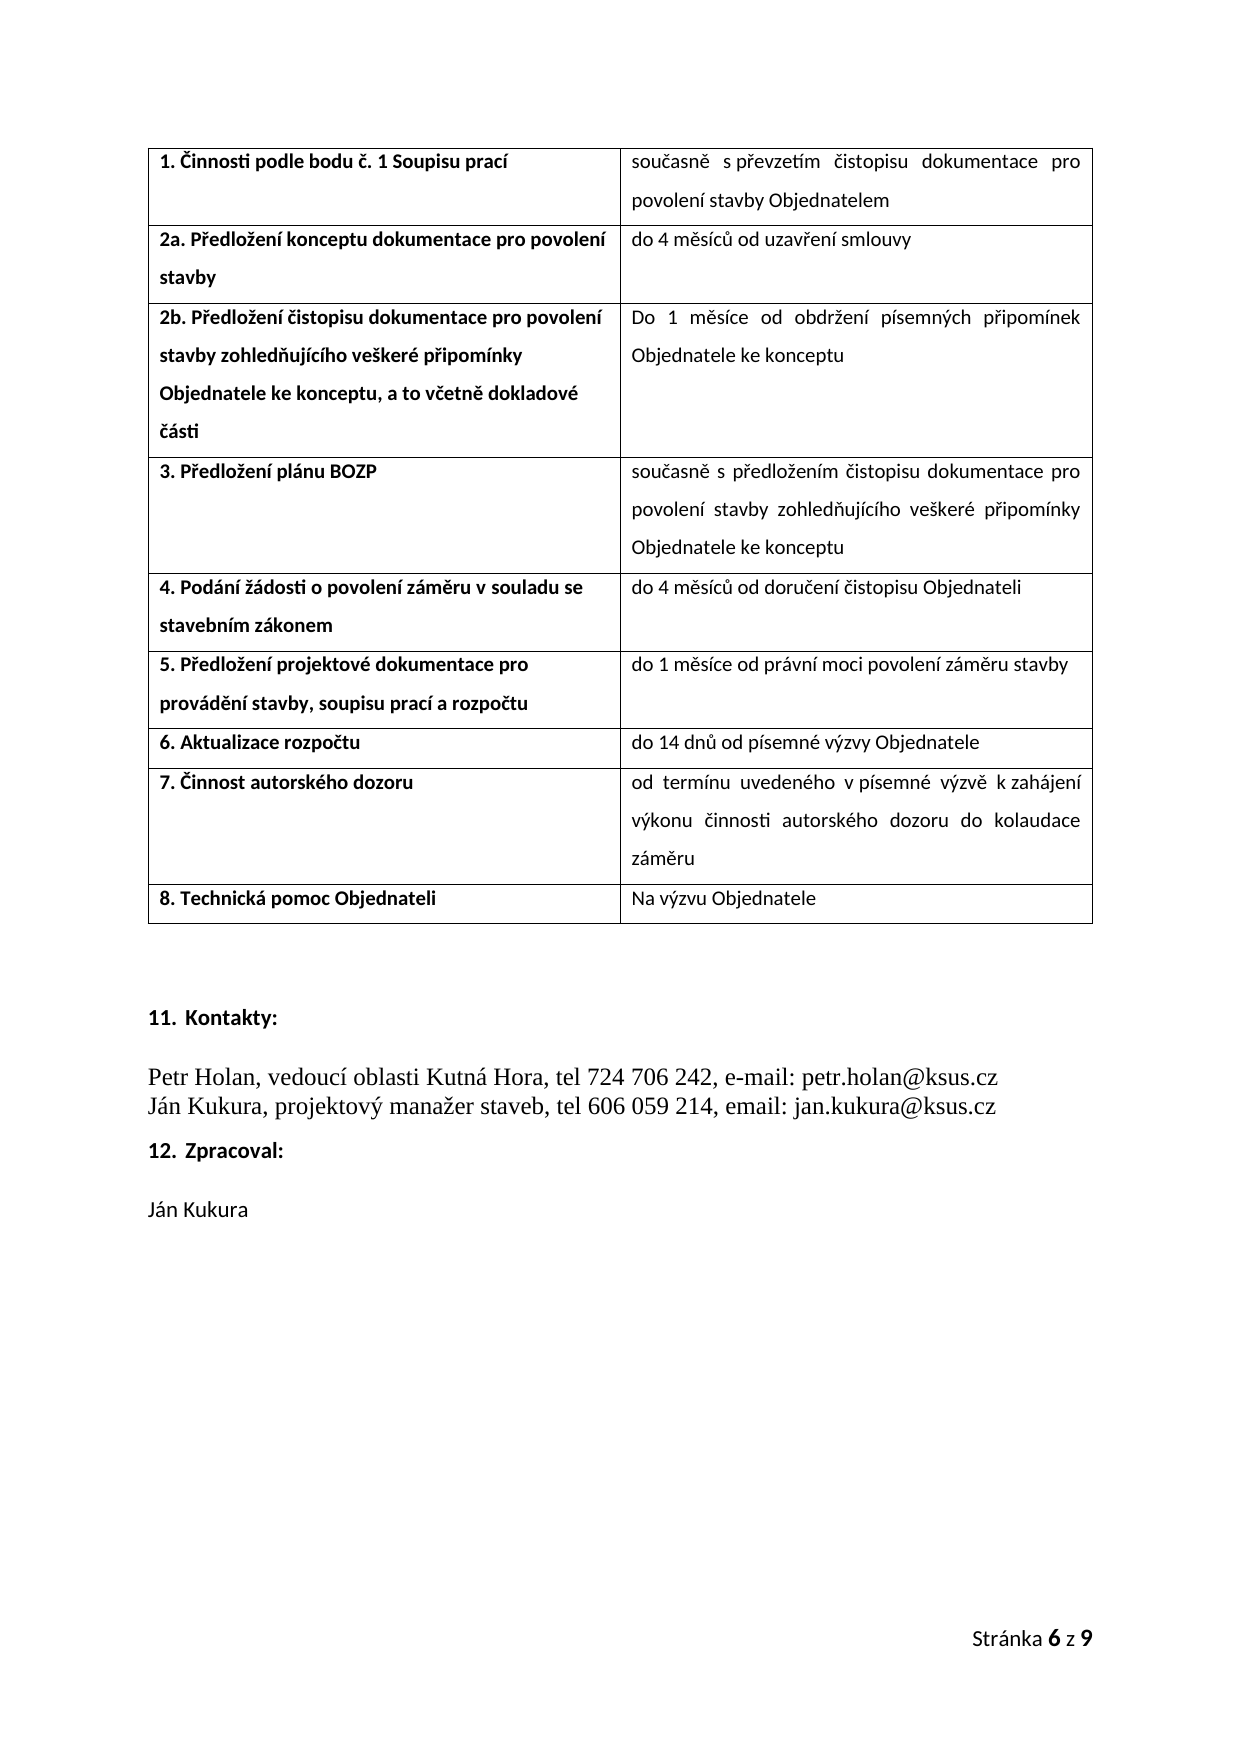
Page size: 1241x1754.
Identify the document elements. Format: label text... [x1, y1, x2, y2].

table_cell do od doručení čistopisu Objednateli [621, 574, 1092, 651]
table_cell 7. Činnost autorského dozoru [149, 769, 620, 884]
subtitle Zpracoval: [148, 1136, 1093, 1164]
text Ján Kukura, projektový manažer staveb, tel 606 059 214, email: jan.kukura@ksus.cz [148, 1091, 1093, 1119]
subtitle Kontakty: [148, 1003, 1093, 1031]
table_cell 8. Technická pomoc Objednateli [149, 885, 620, 923]
text Ján Kukura [148, 1195, 1093, 1223]
table_cell do od písemné výzvy Objednatele [621, 729, 1092, 768]
table_cell 6. Aktualizace rozpočtu [149, 729, 620, 768]
table_cell 2a. Předložení konceptu dokumentace pro povolení stavby [149, 226, 620, 303]
table_cell Na výzvu Objednatele [621, 885, 1092, 923]
table_cell do od právní moci povolení záměru stavby [621, 652, 1092, 728]
table_cell od obdržení písemných připomínek Objednatele ke konceptu [621, 304, 1092, 457]
table_cell od termínu uvedeného v písemné výzvě k zahájení výkonu činnosti autorského dozoru do kolaudace záměru [621, 769, 1092, 884]
table_cell 2b. Předložení čistopisu dokumentace pro povolení stavby zohledňujícího veškeré připomínky Objednatele ke konceptu, a to včetně dokladové části [149, 304, 620, 457]
table_cell 3. Předložení plánu BOZP [149, 458, 620, 573]
table_cell 4. Podání žádosti o povolení záměru v souladu se stavebním zákonem [149, 574, 620, 651]
table_cell do od uzavření smlouvy [621, 226, 1092, 303]
table_header současně s převzetím čistopisu dokumentace pro povolení stavby Objednatelem [621, 149, 1092, 225]
text Petr Holan, vedoucí oblasti Kutná Hora, tel 724 706 242, e-mail: petr.holan@ksus.cz [148, 1062, 1093, 1091]
table_cell současně s předložením čistopisu dokumentace pro povolení stavby zohledňujícího veškeré připomínky Objednatele ke konceptu [621, 458, 1092, 573]
table_cell 5. Předložení projektové dokumentace pro provádění stavby, soupisu prací a rozpočtu [149, 652, 620, 728]
table_header 1. Činnosti podle bodu č. 1 Soupisu prací [149, 149, 620, 225]
